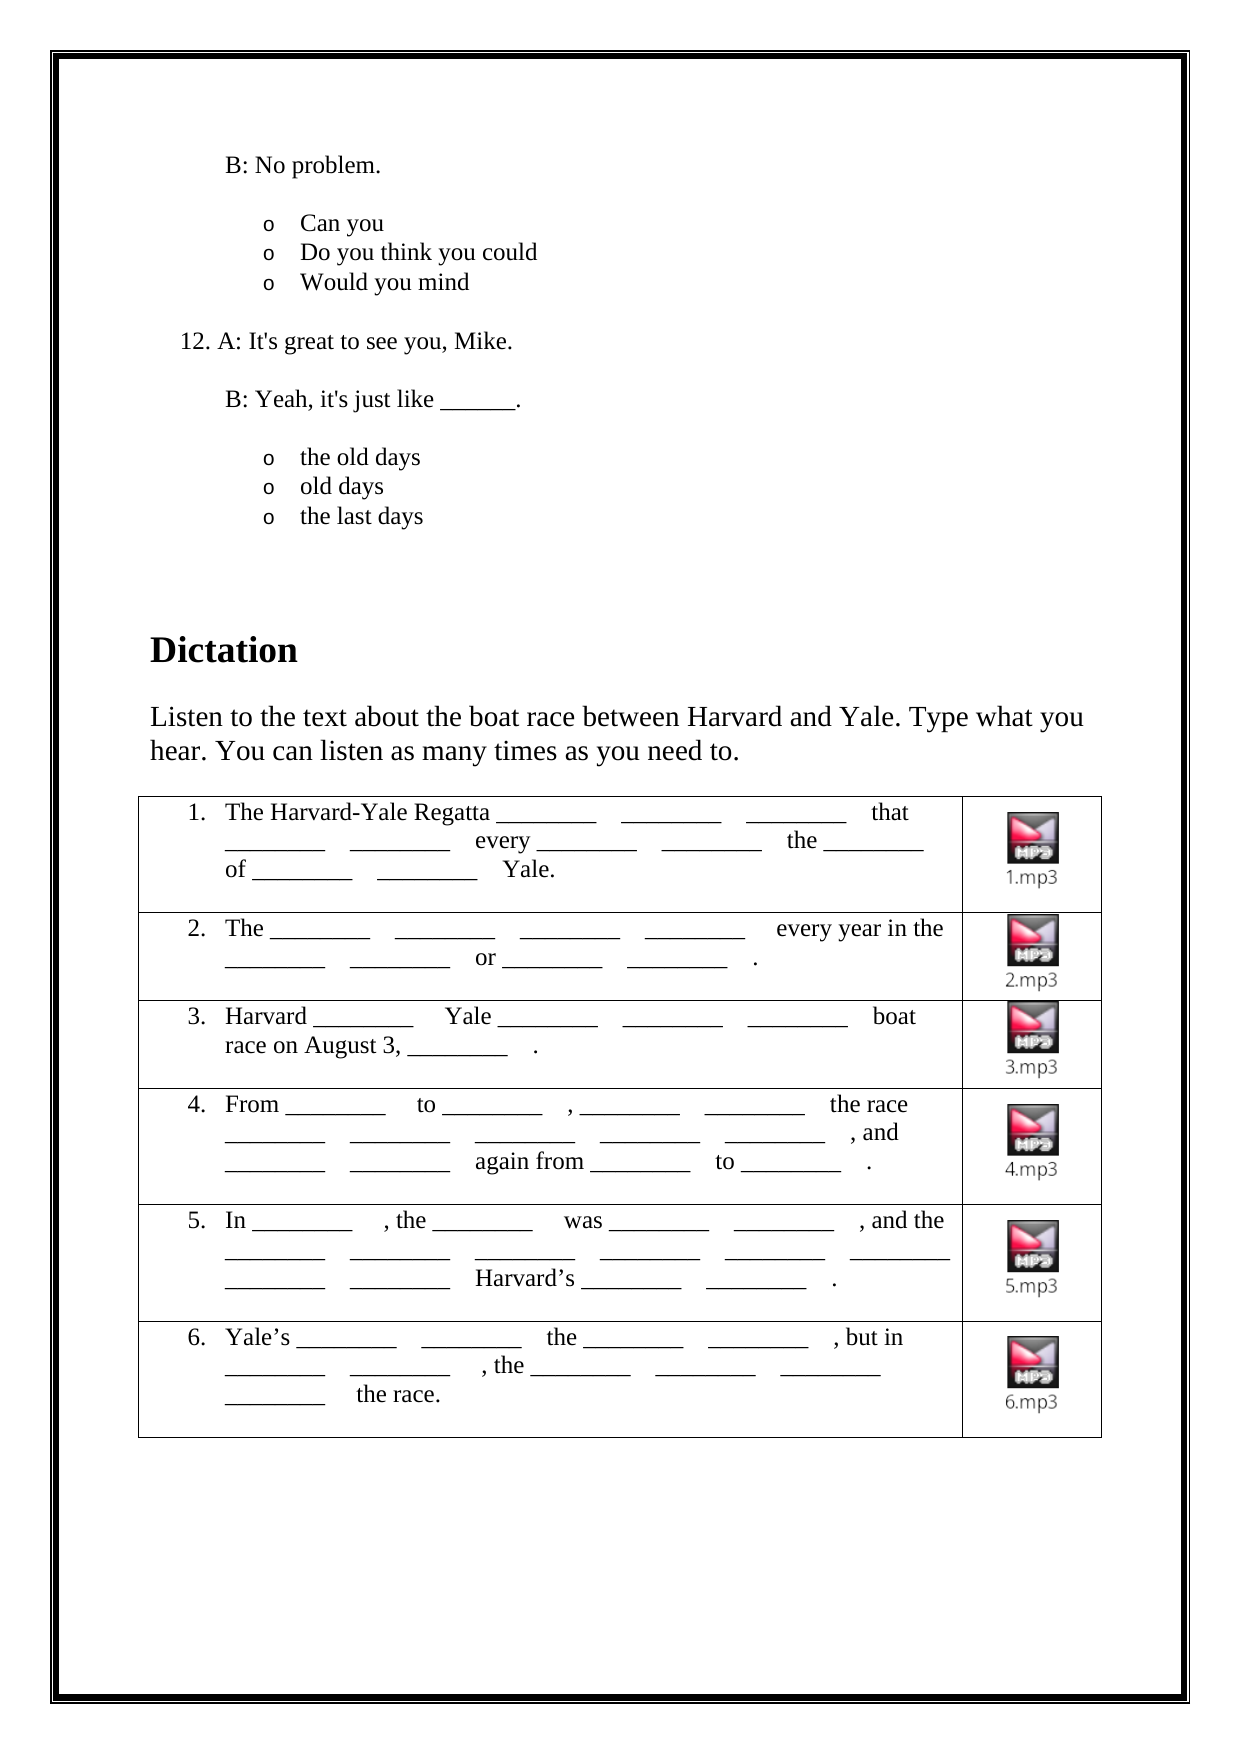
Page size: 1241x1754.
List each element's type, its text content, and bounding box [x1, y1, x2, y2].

list the last days [262, 501, 1090, 530]
table_header The Harvard-Yale Regatta ________ ________ ________ that ________ ________ every ________ ________ the ________ of ________ ________ Yale. [139, 797, 962, 912]
table_cell [963, 1001, 1101, 1088]
table_cell From ________ to ________ , ________ ________ the race ________ ________ ________ ________ ________ , and ________ ________ again from ________ to ________ . [139, 1089, 962, 1204]
text Listen to the text about the boat race between Harvard and Yale. Type what you hear. You can listen as many times as you need to. [150, 699, 1090, 767]
list Would you mind [262, 267, 1090, 297]
list Can you [262, 208, 1090, 237]
text Dictation [150, 627, 1090, 670]
text B: No problem. [225, 150, 1090, 179]
list the old days [262, 442, 1090, 471]
list Do you think you could [262, 237, 1090, 267]
list A: It's great to see you, Mike. [179, 326, 1090, 354]
text B: Yeah, it's just like ______. [225, 384, 1090, 412]
table_cell Harvard ________ Yale ________ ________ ________ boat race on August 3, ________ . [139, 1001, 962, 1088]
table_cell [963, 1205, 1101, 1321]
list old days [262, 471, 1090, 501]
table_header [963, 797, 1101, 912]
table_cell [963, 1089, 1101, 1204]
table_cell In ________ , the ________ was ________ ________ , and the ________ ________ ________ ________ ________ ________ ________ ________ Harvard’s ________ ________ . [139, 1205, 962, 1321]
table_cell [963, 913, 1101, 1000]
table_cell The ________ ________ ________ ________ every year in the ________ ________ or ________ ________ . [139, 913, 962, 1000]
table_cell [963, 1322, 1101, 1437]
table_cell Yale’s ________ ________ the ________ ________ , but in ________ ________ , the ________ ________ ________ ________ the race. [139, 1322, 962, 1437]
